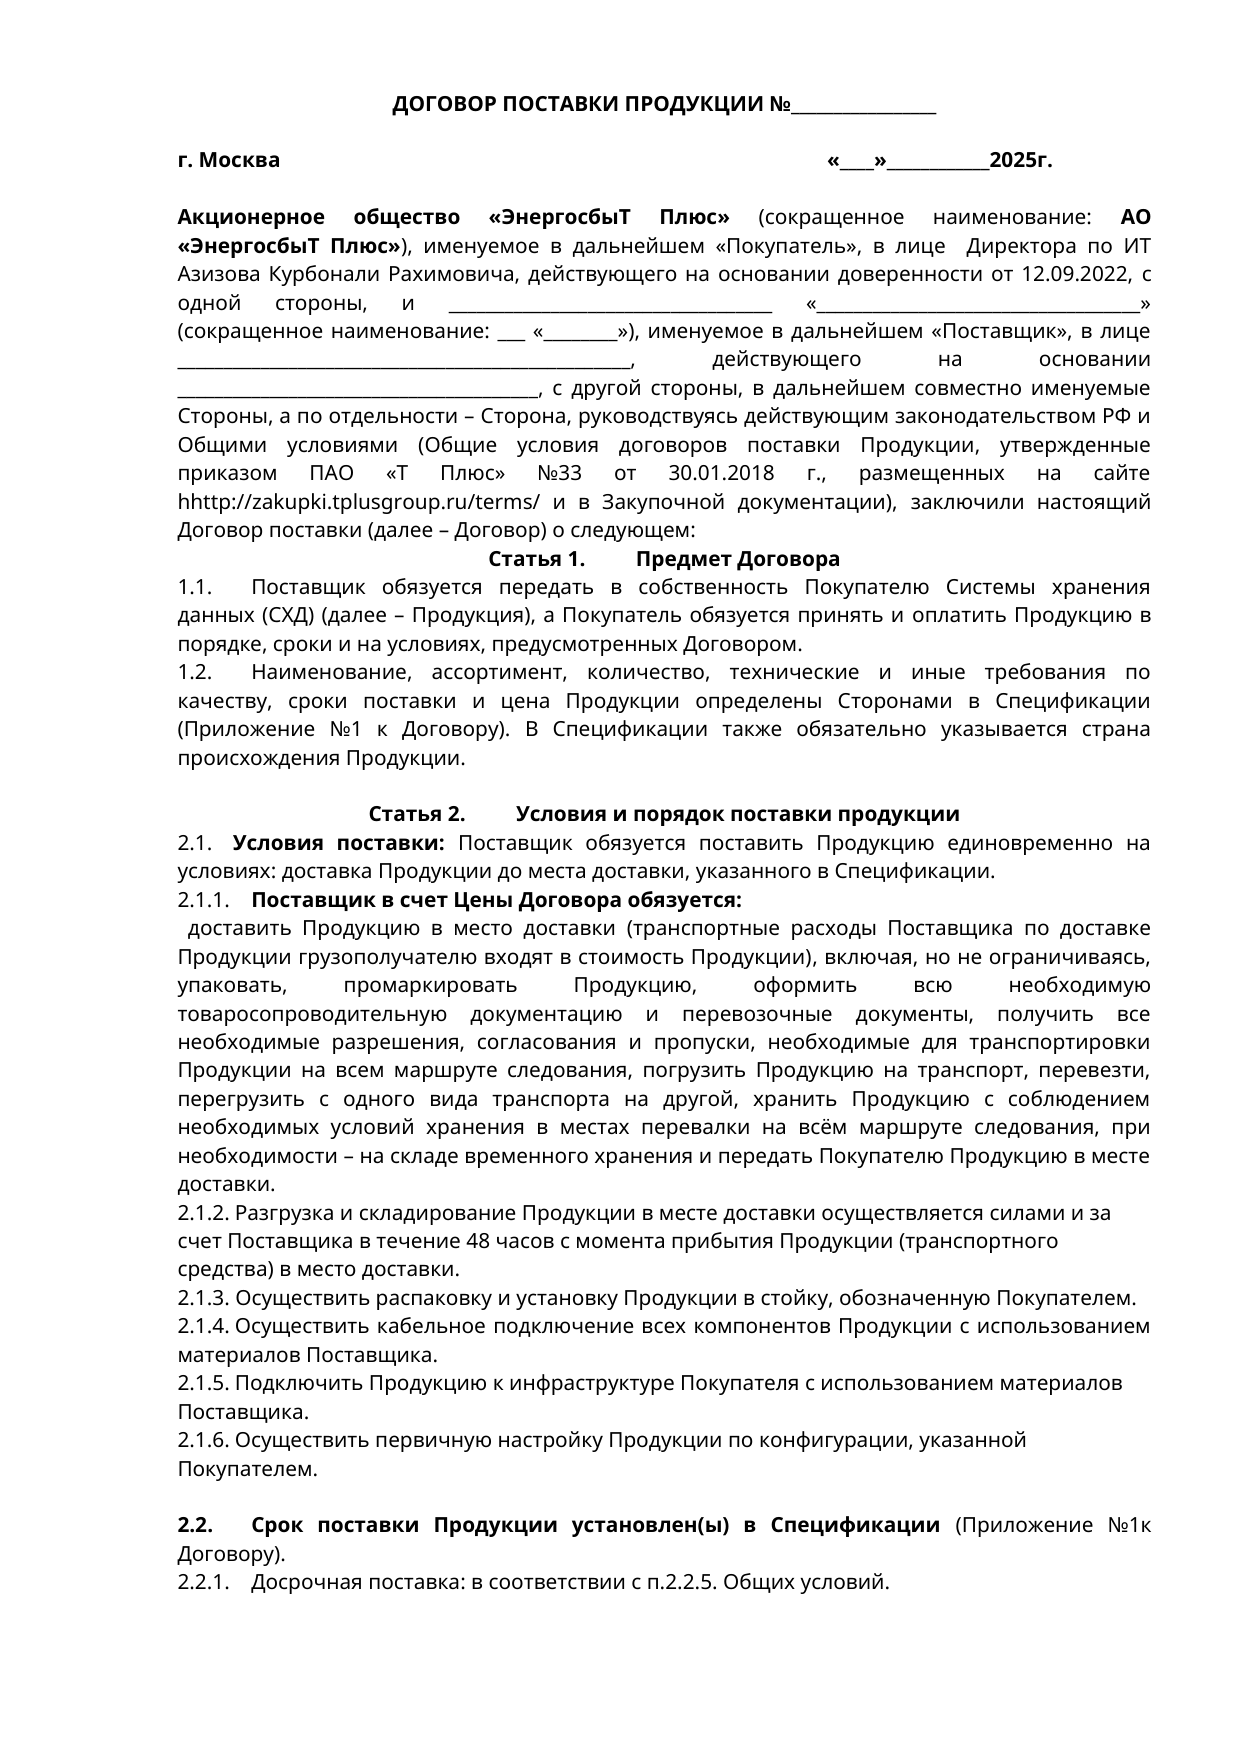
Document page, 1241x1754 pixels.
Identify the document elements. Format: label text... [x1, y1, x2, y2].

list Подключить Продукцию к инфраструктуре Покупателя с использованием материалов Поставщика. [177, 1368, 1152, 1425]
text 2.1.3. Осуществить распаковку и установку Продукции в стойку, обозначенную Покупателем. [177, 1283, 1152, 1311]
list Условия и порядок поставки продукции [177, 799, 1152, 828]
list Осуществить кабельное подключение всех компонентов Продукции с использованием материалов Поставщика. [177, 1311, 1152, 1368]
list Срок поставки Продукции установлен(ы) в Спецификации (Приложение №1к Договору). [177, 1511, 1152, 1567]
text Акционерное общество «ЭнергосбыТ Плюс» (сокращенное наименование: АО «ЭнергосбыТ Плюс»), именуемое в дальнейшем «Покупатель», в лице Директора по ИТ Азизова Курбонали Рахимовича, действующего на основании доверенности от 12.09.2022, с одной стороны, и ___________________________________ «___________________________________» (сокращенное наименование: ___ «________»), именуемое в дальнейшем «Поставщик», в лице _________________________________________________, действующего на основании _______________________________________, с другой стороны, в дальнейшем совместно именуемые Стороны, а по отдельности – Сторона, руководствуясь действующим законодательством РФ и Общими условиями (Общие условия договоров поставки Продукции, утвержденные приказом ПАО «Т Плюс» №33 от 30.01.2018 г., размещенных на сайте hhttp://zakupki.tplusgroup.ru/terms/ и в Закупочной документации), заключили настоящий Договор поставки (далее – Договор) о следующем: [177, 202, 1152, 544]
list Предмет Договора [177, 544, 1152, 572]
list Разгрузка и складирование Продукции в месте доставки осуществляется силами и за счет Поставщика в течение 48 часов с момента прибытия Продукции (транспортного средства) в место доставки. [177, 1198, 1152, 1283]
list Условия поставки: Поставщик обязуется поставить Продукцию единовременно на условиях: доставка Продукции до места доставки, указанного в Спецификации. [177, 828, 1152, 885]
list Поставщик в счет Цены Договора обязуется: [177, 885, 1152, 913]
list Осуществить первичную настройку Продукции по конфигурации, указанной Покупателем. [177, 1425, 1152, 1482]
text г. Москва «____»____________2025г. [177, 146, 1152, 174]
text доставить Продукцию в место доставки (транспортные расходы Поставщика по доставке Продукции грузополучателю входят в стоимость Продукции), включая, но не ограничиваясь, упаковать, промаркировать Продукцию, оформить всю необходимую товаросопроводительную документацию и перевозочные документы, получить все необходимые разрешения, согласования и пропуски, необходимые для транспортировки Продукции на всем маршруте следования, погрузить Продукцию на транспорт, перевезти, перегрузить с одного вида транспорта на другой, хранить Продукцию с соблюдением необходимых условий хранения в местах перевалки на всём маршруте следования, при необходимости – на складе временного хранения и передать Покупателю Продукцию в месте доставки. [177, 913, 1152, 1198]
list Поставщик обязуется передать в собственность Покупателю Системы хранения данных (СХД) (далее – Продукция), а Покупатель обязуется принять и оплатить Продукцию в порядке, сроки и на условиях, предусмотренных Договором. [177, 572, 1152, 657]
list Наименование, ассортимент, количество, технические и иные требования по качеству, сроки поставки и цена Продукции определены Сторонами в Спецификации (Приложение №1 к Договору). В Спецификации также обязательно указывается страна происхождения Продукции. [177, 657, 1152, 771]
list Досрочная поставка: в соответствии с п.2.2.5. Общих условий. [177, 1567, 1152, 1596]
text ДОГОВОР ПОСТАВКИ ПРОДУКЦИИ №_________________ [177, 89, 1152, 117]
